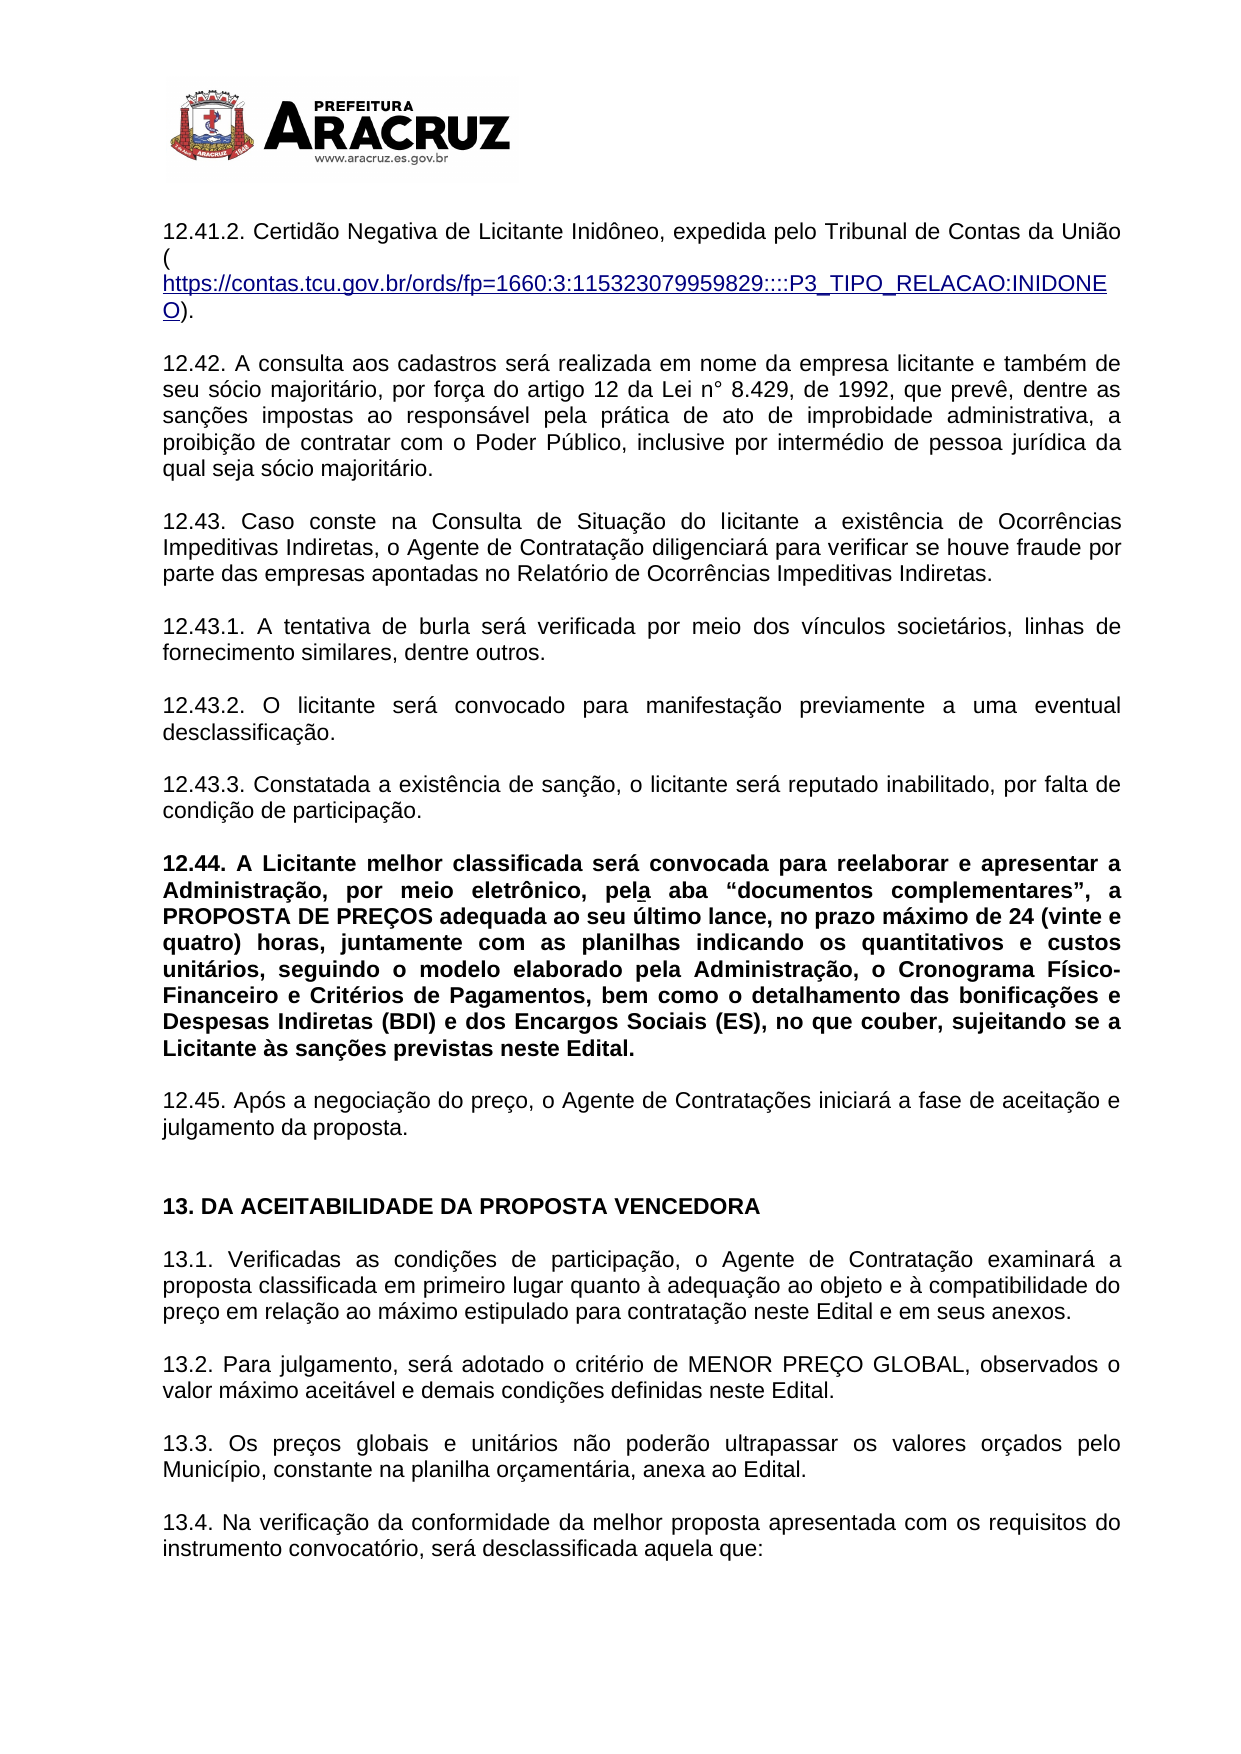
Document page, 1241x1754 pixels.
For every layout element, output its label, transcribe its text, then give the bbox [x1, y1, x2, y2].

text 12.42. A consulta aos cadastros será realizada em nome da empresa licitante e também de seu sócio majoritário, por força do artigo 12 da Lei n° 8.429, de 1992, que prevê, dentre as sanções impostas ao responsável pela prática de ato de improbidade administrativa, a proibição de contratar com o Poder Público, inclusive por intermédio de pessoa jurídica da qual seja sócio majoritário. [162, 349, 1122, 481]
picture [166, 76, 519, 183]
text 12.45. Após a negociação do preço, o Agente de Contratações iniciará a fase de aceitação e julgamento da proposta. [162, 1087, 1122, 1140]
text 12.44. A Licitante melhor classificada será convocada para reelaborar e apresentar a Administração, por meio eletrônico, pela aba “documentos complementares”, a PROPOSTA DE PREÇOS adequada ao seu último lance, no prazo máximo de 24 (vinte e quatro) horas, juntamente com as planilhas indicando os quantitativos e custos unitários, seguindo o modelo elaborado pela Administração, o Cronograma Físico-Financeiro e Critérios de Pagamentos, bem como o detalhamento das bonificações e Despesas Indiretas (BDI) e dos Encargos Sociais (ES), no que couber, sujeitando se a Licitante às sanções previstas neste Edital. [162, 850, 1122, 1061]
text 13.4. Na verificação da conformidade da melhor proposta apresentada com os requisitos do instrumento convocatório, será desclassificada aquela que: [162, 1509, 1122, 1562]
text 13. DA ACEITABILIDADE DA PROPOSTA VENCEDORA [162, 1193, 1122, 1219]
text 12.43. Caso conste na Consulta de Situação do licitante a existência de Ocorrências Impeditivas Indiretas, o Agente de Contratação diligenciará para verificar se houve fraude por parte das empresas apontadas no Relatório de Ocorrências Impeditivas Indiretas. [162, 508, 1122, 587]
text 12.41.2. Certidão Negativa de Licitante Inidôneo, expedida pelo Tribunal de Contas da União (https://contas.tcu.gov.br/ords/fp=1660:3:115323079959829::::P3_TIPO_RELACAO:INIDONEO). [162, 218, 1122, 323]
text 12.43.2. O licitante será convocado para manifestação previamente a uma eventual desclassificação. [162, 692, 1122, 745]
text 12.43.3. Constatada a existência de sanção, o licitante será reputado inabilitado, por falta de condição de participação. [162, 771, 1122, 824]
text 13.3. Os preços globais e unitários não poderão ultrapassar os valores orçados pelo Município, constante na planilha orçamentária, anexa ao Edital. [162, 1430, 1122, 1483]
text 12.43.1. A tentativa de burla será verificada por meio dos vínculos societários, linhas de fornecimento similares, dentre outros. [162, 613, 1122, 666]
text 13.2. Para julgamento, será adotado o critério de MENOR PREÇO GLOBAL, observados o valor máximo aceitável e demais condições definidas neste Edital. [162, 1351, 1122, 1404]
text 13.1. Verificadas as condições de participação, o Agente de Contratação examinará a proposta classificada em primeiro lugar quanto à adequação ao objeto e à compatibilidade do preço em relação ao máximo estipulado para contratação neste Edital e em seus anexos. [162, 1246, 1122, 1324]
